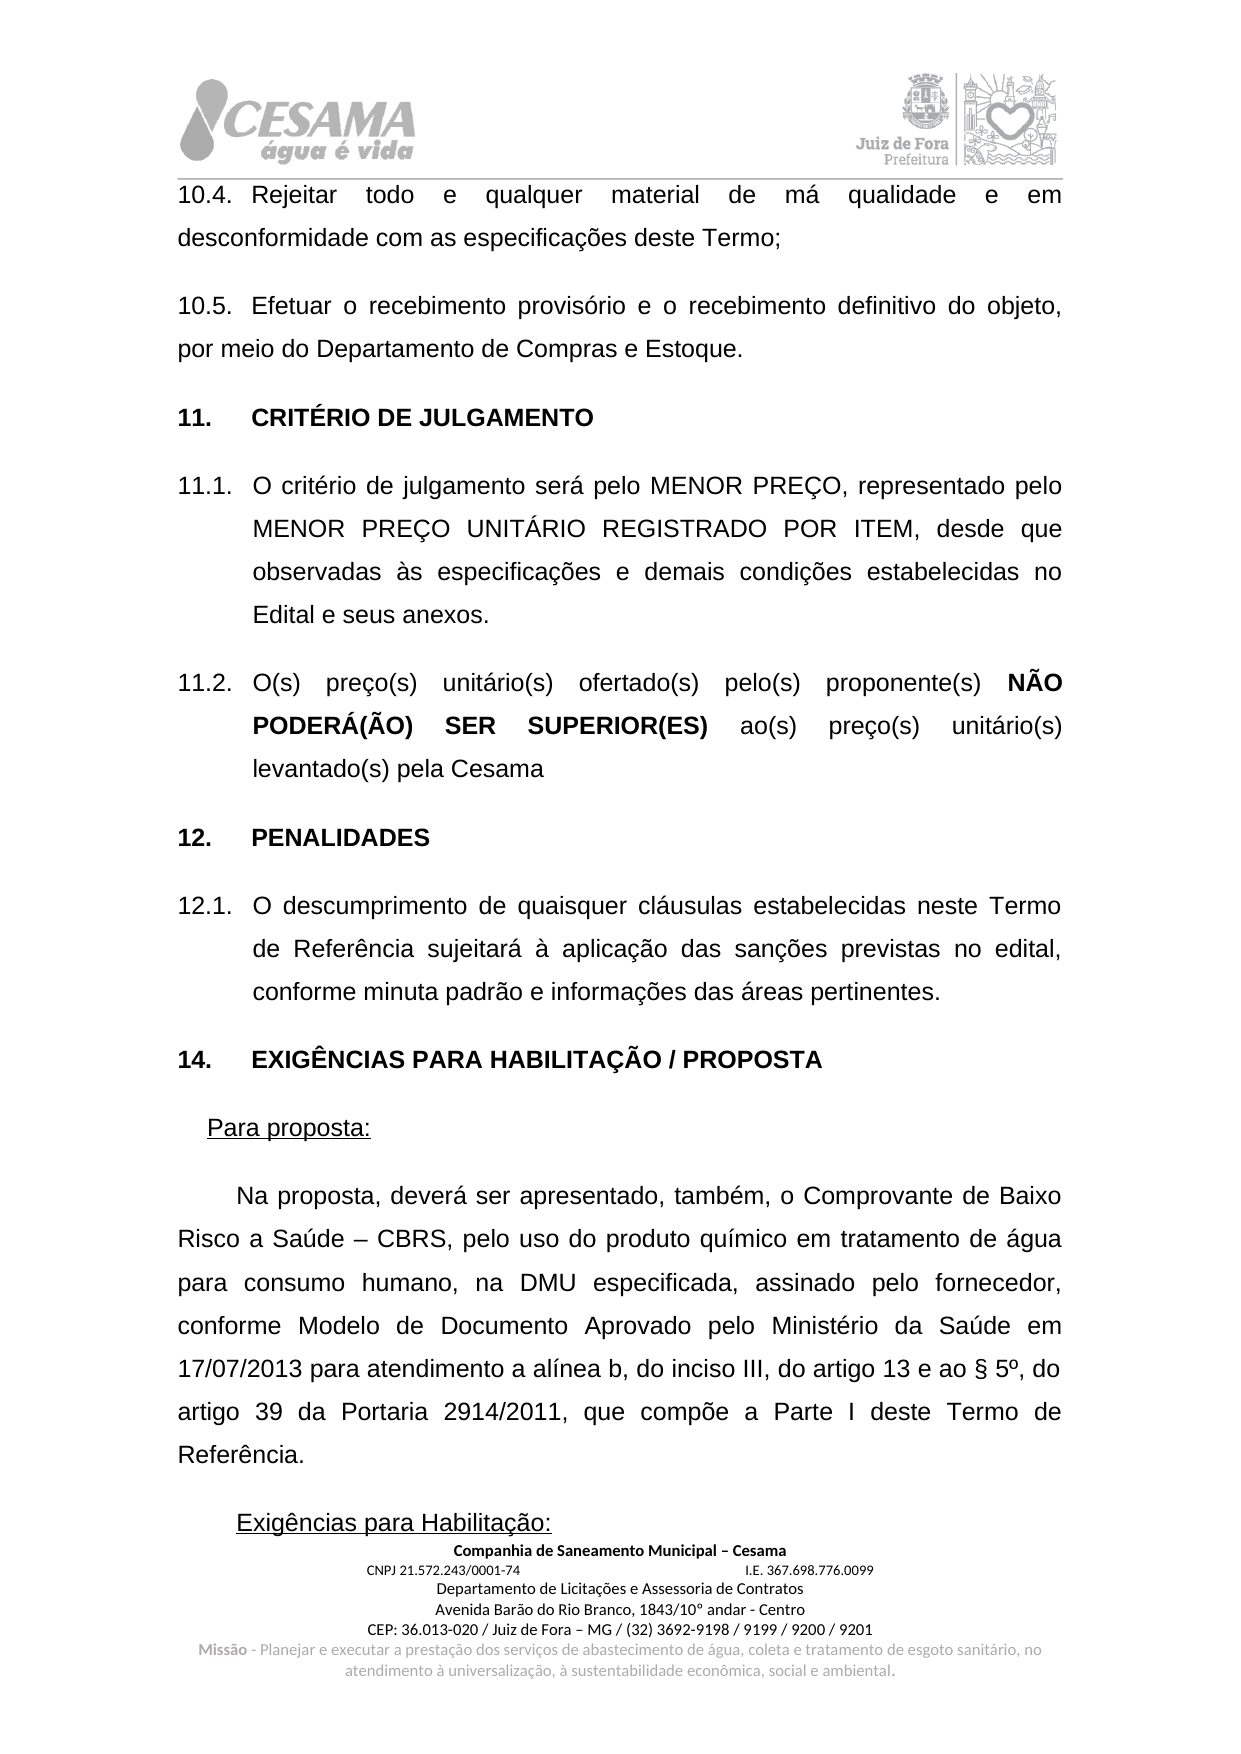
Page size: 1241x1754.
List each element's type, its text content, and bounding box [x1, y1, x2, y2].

text Para proposta: [207, 1113, 1063, 1142]
text Na proposta, deverá ser apresentado, também, o Comprovante de Baixo Risco a Saúde – CBRS, pelo uso do produto químico em tratamento de água para consumo humano, na DMU especificada, assinado pelo fornecedor, conforme Modelo de Documento Aprovado pelo Ministério da Saúde em 17/07/2013 para atendimento a alínea b, do inciso III, do artigo 13 e ao § 5º, do artigo 39 da Portaria 2914/2011, que compõe a Parte I deste Termo de Referência. [177, 1181, 1063, 1469]
list O critério de julgamento será pelo MENOR PREÇO, representado pelo MENOR PREÇO UNITÁRIO REGISTRADO POR ITEM, desde que observadas às especificações e demais condições estabelecidas no Edital e seus anexos. [177, 471, 1063, 629]
text Exigências para Habilitação: [177, 1508, 1063, 1537]
list PENALIDADES [177, 822, 1063, 851]
list O(s) preço(s) unitário(s) ofertado(s) pelo(s) proponente(s) NÃO PODERÁ(ÃO) SER SUPERIOR(ES) ao(s) preço(s) unitário(s) levantado(s) pela Cesama [177, 668, 1063, 783]
list CRITÉRIO DE JULGAMENTO [177, 402, 1063, 431]
list EXIGÊNCIAS PARA HABILITAÇÃO / PROPOSTA [177, 1045, 1063, 1074]
picture [177, 73, 1063, 180]
list O descumprimento de quaisquer cláusulas estabelecidas neste Termo de Referência sujeitará à aplicação das sanções previstas no edital, conforme minuta padrão e informações das áreas pertinentes. [177, 891, 1063, 1006]
list Efetuar o recebimento provisório e o recebimento definitivo do objeto, por meio do Departamento de Compras e Estoque. [177, 291, 1063, 363]
list Rejeitar todo e qualquer material de má qualidade e em desconformidade com as especificações deste Termo; [177, 180, 1063, 252]
